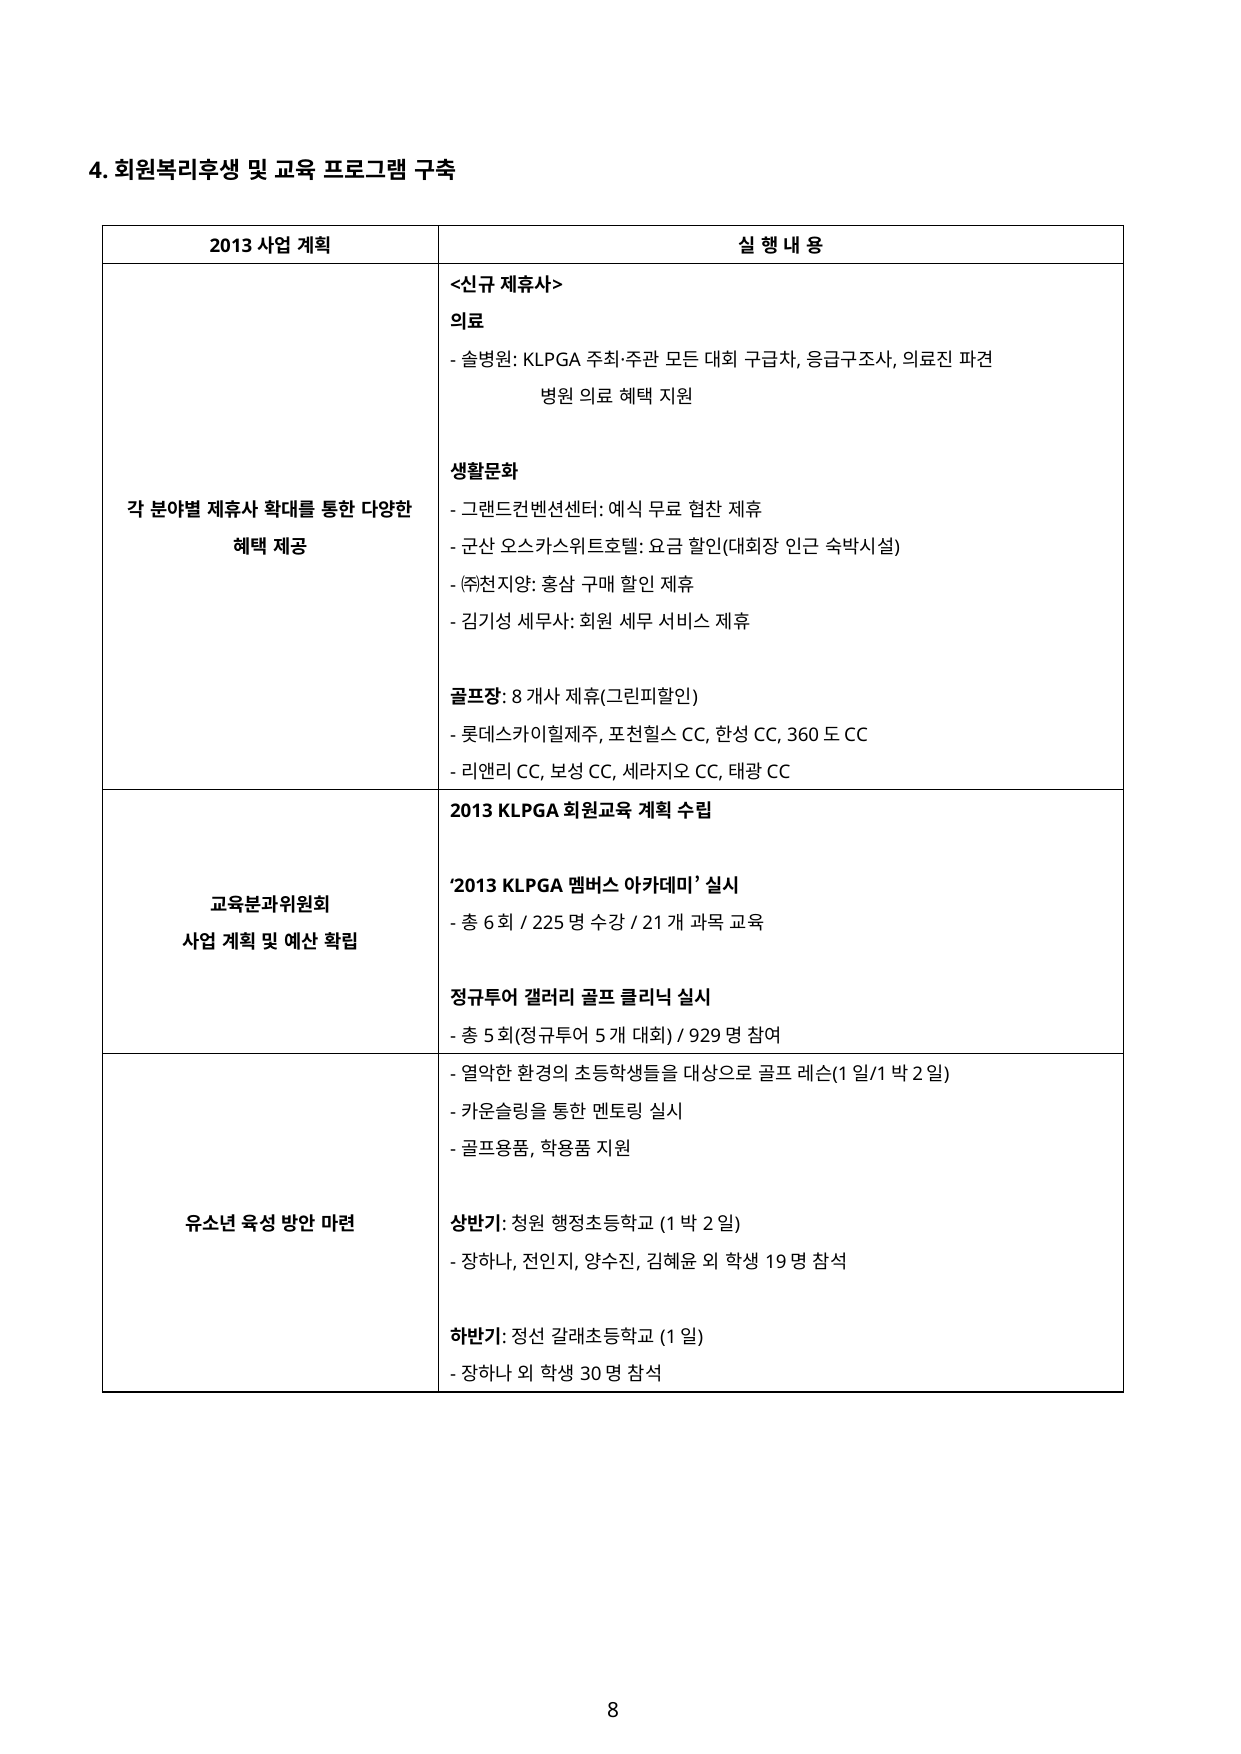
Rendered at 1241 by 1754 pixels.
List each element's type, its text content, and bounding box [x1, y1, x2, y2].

table_cell 교육분과위원회 사업 계획 및 예산 확립 [103, 790, 438, 1053]
table_header 실 행 내 용 [439, 226, 1123, 263]
table_cell 유소년 육성 방안 마련 [103, 1054, 438, 1391]
table_cell - 열악한 환경의 초등학생들을 대상으로 골프 레슨(1일/1박2일) - 카운슬링을 통한 멘토링 실시 - 골프용품, 학용품 지원 상반기: 청원 행정초등학교 (1박 2일) - 장하나, 전인지, 양수진, 김혜윤 외 학생 19명 참석 하반기: 정선 갈래초등학교 (1일) - 장하나 외 학생 30명 참석 [439, 1054, 1123, 1391]
table_cell 각 분야별 제휴사 확대를 통한 다양한 혜택 제공 [103, 264, 438, 789]
text 4. 회원복리후생 및 교육 프로그램 구축 [89, 150, 1137, 187]
table_cell 2013 KLPGA 회원교육 계획 수립 ‘2013 KLPGA 멤버스 아카데미’ 실시 - 총 6회 / 225명 수강 / 21개 과목 교육 정규투어 갤러리 골프 클리닉 실시 - 총 5회(정규투어 5개 대회) / 929명 참여 [439, 790, 1123, 1053]
table_header 2013 사업 계획 [103, 226, 438, 263]
table_cell <신규 제휴사> 의료 - 솔병원: KLPGA 주최·주관 모든 대회 구급차, 응급구조사, 의료진 파견 병원 의료 혜택 지원 생활문화 - 그랜드컨벤션센터: 예식 무료 협찬 제휴 - 군산 오스카스위트호텔: 요금 할인(대회장 인근 숙박시설) - ㈜천지양: 홍삼 구매 할인 제휴 - 김기성 세무사: 회원 세무 서비스 제휴 골프장: 8개사 제휴(그린피할인) - 롯데스카이힐제주, 포천힐스CC, 한성CC, 360도CC - 리앤리CC, 보성CC, 세라지오CC, 태광CC [439, 264, 1123, 789]
